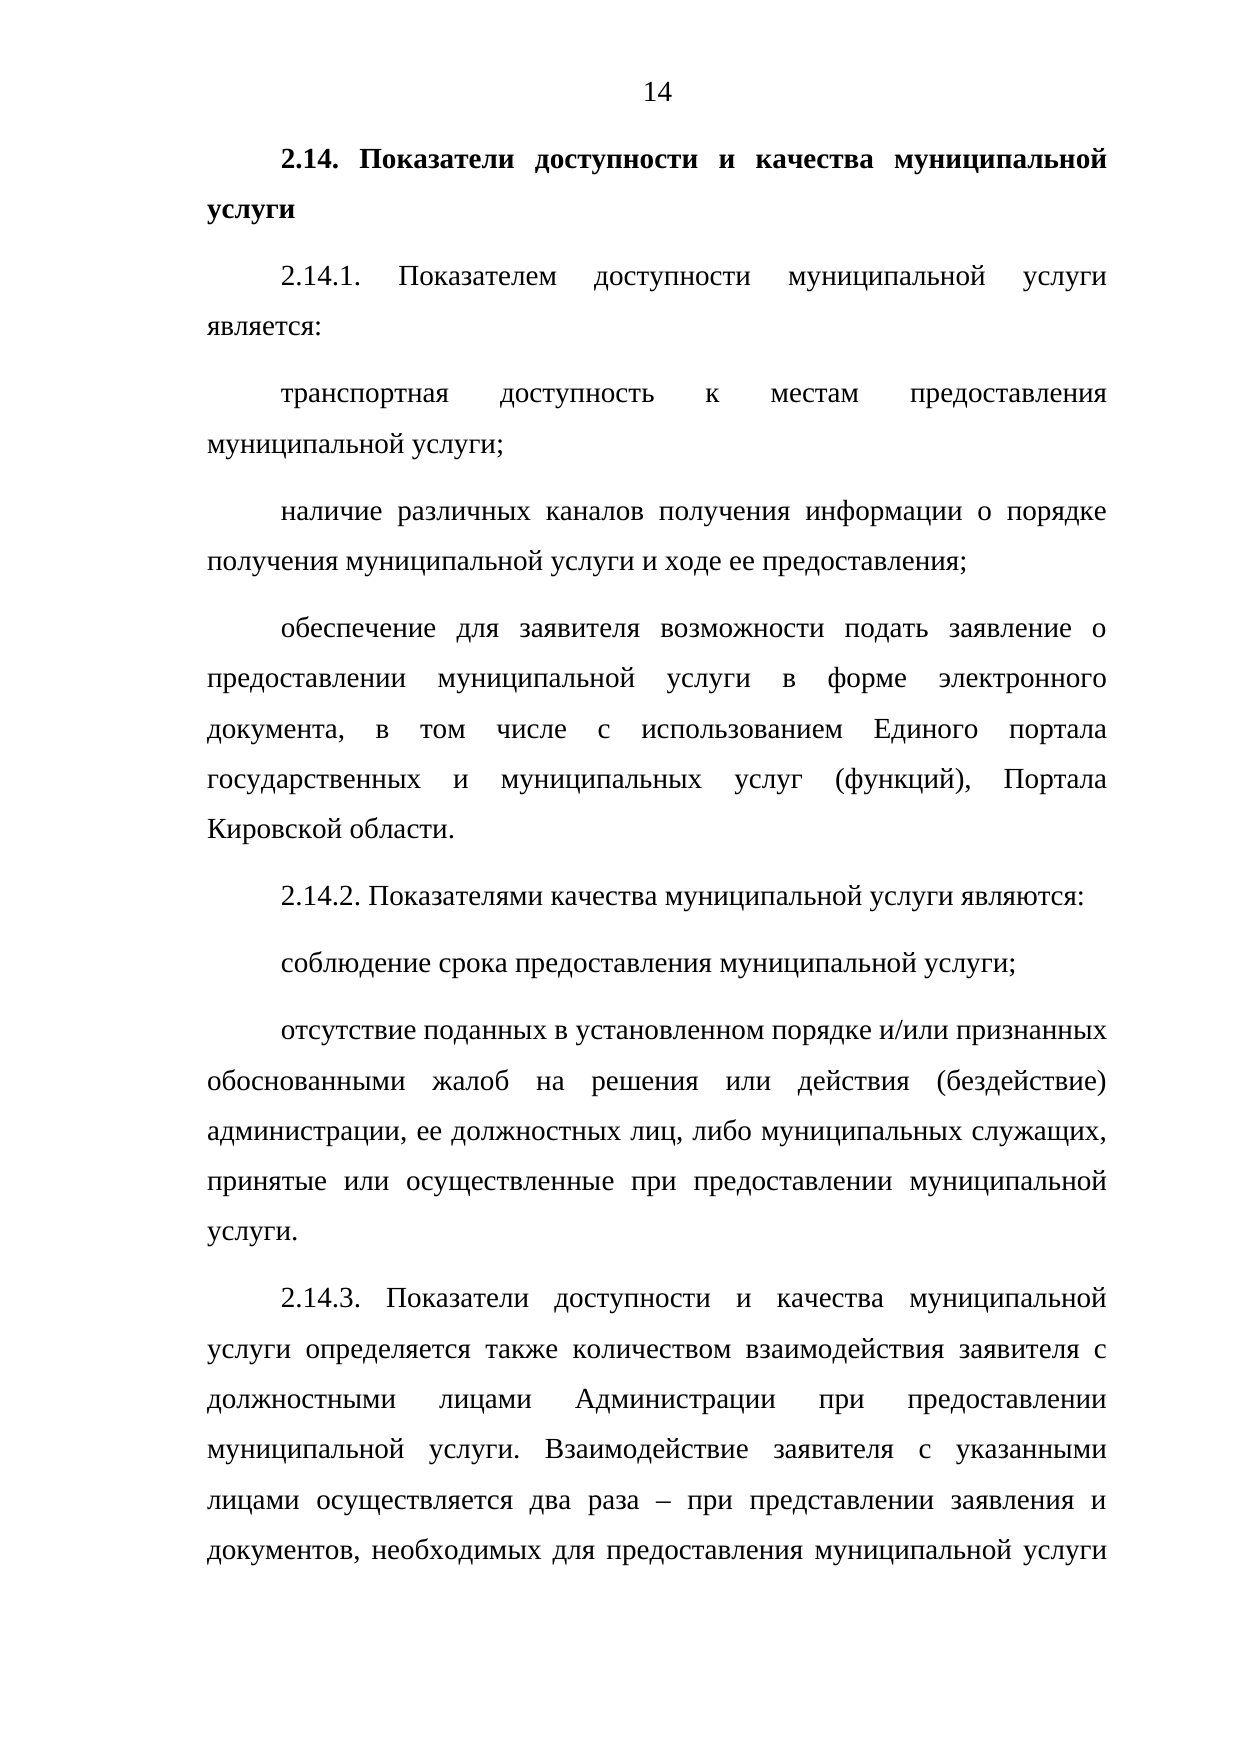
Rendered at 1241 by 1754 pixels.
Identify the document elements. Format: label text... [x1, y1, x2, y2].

text соблюдение срока предоставления муниципальной услуги; [207, 945, 1107, 979]
text транспортная доступность к местам предоставления муниципальной услуги; [207, 376, 1107, 459]
text обеспечение для заявителя возможности подать заявление о предоставлении муниципальной услуги в форме электронного документа, в том числе с использованием Единого портала государственных и муниципальных услуг (функций), Портала Кировской области. [207, 610, 1107, 845]
text наличие различных каналов получения информации о порядке получения муниципальной услуги и ходе ее предоставления; [207, 493, 1107, 577]
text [207, 1281, 1107, 1566]
text 2.14.2. Показателями качества муниципальной услуги являются: [207, 878, 1107, 912]
text отсутствие поданных в установленном порядке и/или признанных обоснованными жалоб на решения или действия (бездействие) администрации, ее должностных лиц, либо муниципальных служащих, принятые или осуществленные при предоставлении муниципальной услуги. [207, 1012, 1107, 1247]
subtitle 2.14. Показатели доступности и качества муниципальной услуги [207, 141, 1107, 225]
text 2.14.1. Показателем доступности муниципальной услуги является: [207, 258, 1107, 342]
